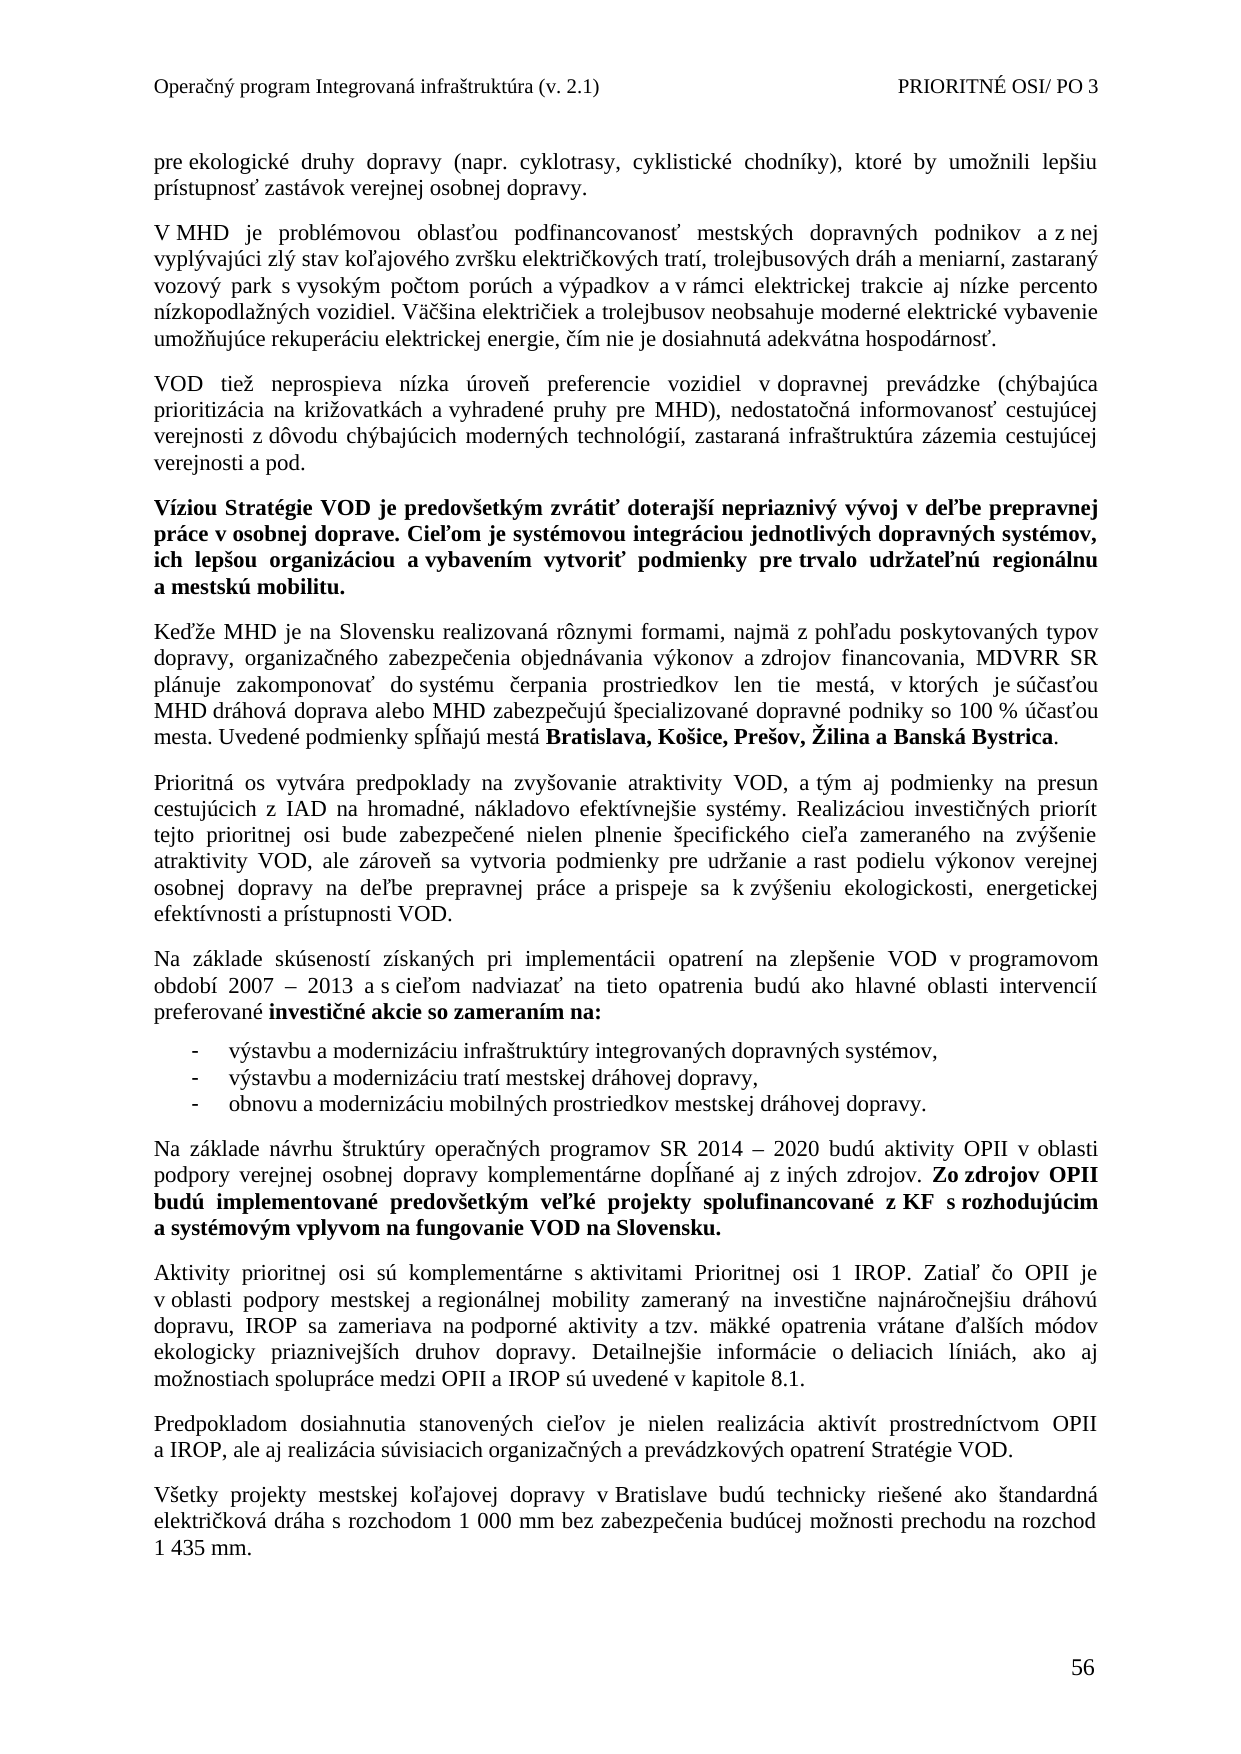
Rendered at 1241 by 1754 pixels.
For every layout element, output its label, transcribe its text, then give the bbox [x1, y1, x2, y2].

text Všetky projekty mestskej koľajovej dopravy v Bratislave budú technicky riešené ako štandardná električková dráha s rozchodom 1 000 mm bez zabezpečenia budúcej možnosti prechodu na rozchod 1 435 mm. [153, 1481, 1098, 1560]
text Na základe návrhu štruktúry operačných programov SR 2014 – 2020 budú aktivity OPII v oblasti podpory verejnej osobnej dopravy komplementárne dopĺňané aj z iných zdrojov. Zo zdrojov OPII budú implementované predovšetkým veľké projekty spolufinancované z KF s rozhodujúcim a systémovým vplyvom na fungovanie VOD na Slovensku. [153, 1135, 1098, 1241]
text V MHD je problémovou oblasťou podfinancovanosť mestských dopravných podnikov a z nej vyplývajúci zlý stav koľajového zvršku električkových tratí, trolejbusových dráh a meniarní, zastaraný vozový park s vysokým počtom porúch a výpadkov a v rámci elektrickej trakcie aj nízke percento nízkopodlažných vozidiel. Väčšina električiek a trolejbusov neobsahuje moderné elektrické vybavenie umožňujúce rekuperáciu elektrickej energie, čím nie je dosiahnutá adekvátna hospodárnosť. [153, 219, 1098, 351]
text Keďže MHD je na Slovensku realizovaná rôznymi formami, najmä z pohľadu poskytovaných typov dopravy, organizačného zabezpečenia objednávania výkonov a zdrojov financovania, MDVRR SR plánuje zakomponovať do systému čerpania prostriedkov len tie mestá, v ktorých je súčasťou MHD dráhová doprava alebo MHD zabezpečujú špecializované dopravné podniky so 100 % účasťou mesta. Uvedené podmienky spĺňajú mestá Bratislava, Košice, Prešov, Žilina a Banská Bystrica. [153, 618, 1098, 750]
text VOD tiež neprospieva nízka úroveň preferencie vozidiel v dopravnej prevádzke (chýbajúca prioritizácia na križovatkách a vyhradené pruhy pre MHD), nedostatočná informovanosť cestujúcej verejnosti z dôvodu chýbajúcich moderných technológií, zastaraná infraštruktúra zázemia cestujúcej verejnosti a pod. [153, 370, 1098, 475]
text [153, 148, 1098, 200]
list obnovu a modernizáciu mobilných prostriedkov mestskej dráhovej dopravy. [191, 1090, 1098, 1116]
list výstavbu a modernizáciu infraštruktúry integrovaných dopravných systémov, [191, 1037, 1098, 1063]
text Víziou Stratégie VOD je predovšetkým zvrátiť doterajší nepriaznivý vývoj v deľbe prepravnej práce v osobnej doprave. Cieľom je systémovou integráciou jednotlivých dopravných systémov, ich lepšou organizáciou a vybavením vytvoriť podmienky pre trvalo udržateľnú regionálnu a mestskú mobilitu. [153, 494, 1098, 599]
list výstavbu a modernizáciu tratí mestskej dráhovej dopravy, [191, 1063, 1098, 1090]
text Prioritná os vytvára predpoklady na zvyšovanie atraktivity VOD, a tým aj podmienky na presun cestujúcich z IAD na hromadné, nákladovo efektívnejšie systémy. Realizáciou investičných priorít tejto prioritnej osi bude zabezpečené nielen plnenie špecifického cieľa zameraného na zvýšenie atraktivity VOD, ale zároveň sa vytvoria podmienky pre udržanie a rast podielu výkonov verejnej osobnej dopravy na deľbe prepravnej práce a prispeje sa k zvýšeniu ekologickosti, energetickej efektívnosti a prístupnosti VOD. [153, 768, 1098, 927]
text Na základe skúseností získaných pri implementácii opatrení na zlepšenie VOD v programovom období 2007 – 2013 a s cieľom nadviazať na tieto opatrenia budú ako hlavné oblasti intervencií preferované investičné akcie so zameraním na: [153, 945, 1098, 1024]
text Predpokladom dosiahnutia stanovených cieľov je nielen realizácia aktivít prostredníctvom OPII a IROP, ale aj realizácia súvisiacich organizačných a prevádzkových opatrení Stratégie VOD. [153, 1410, 1098, 1462]
text Aktivity prioritnej osi sú komplementárne s aktivitami Prioritnej osi 1 IROP. Zatiaľ čo OPII je v oblasti podpory mestskej a regionálnej mobility zameraný na investične najnáročnejšiu dráhovú dopravu, IROP sa zameriava na podporné aktivity a tzv. mäkké opatrenia vrátane ďalších módov ekologicky priaznivejších druhov dopravy. Detailnejšie informácie o deliacich líniách, ako aj možnostiach spolupráce medzi OPII a IROP sú uvedené v kapitole 8.1. [153, 1259, 1098, 1391]
